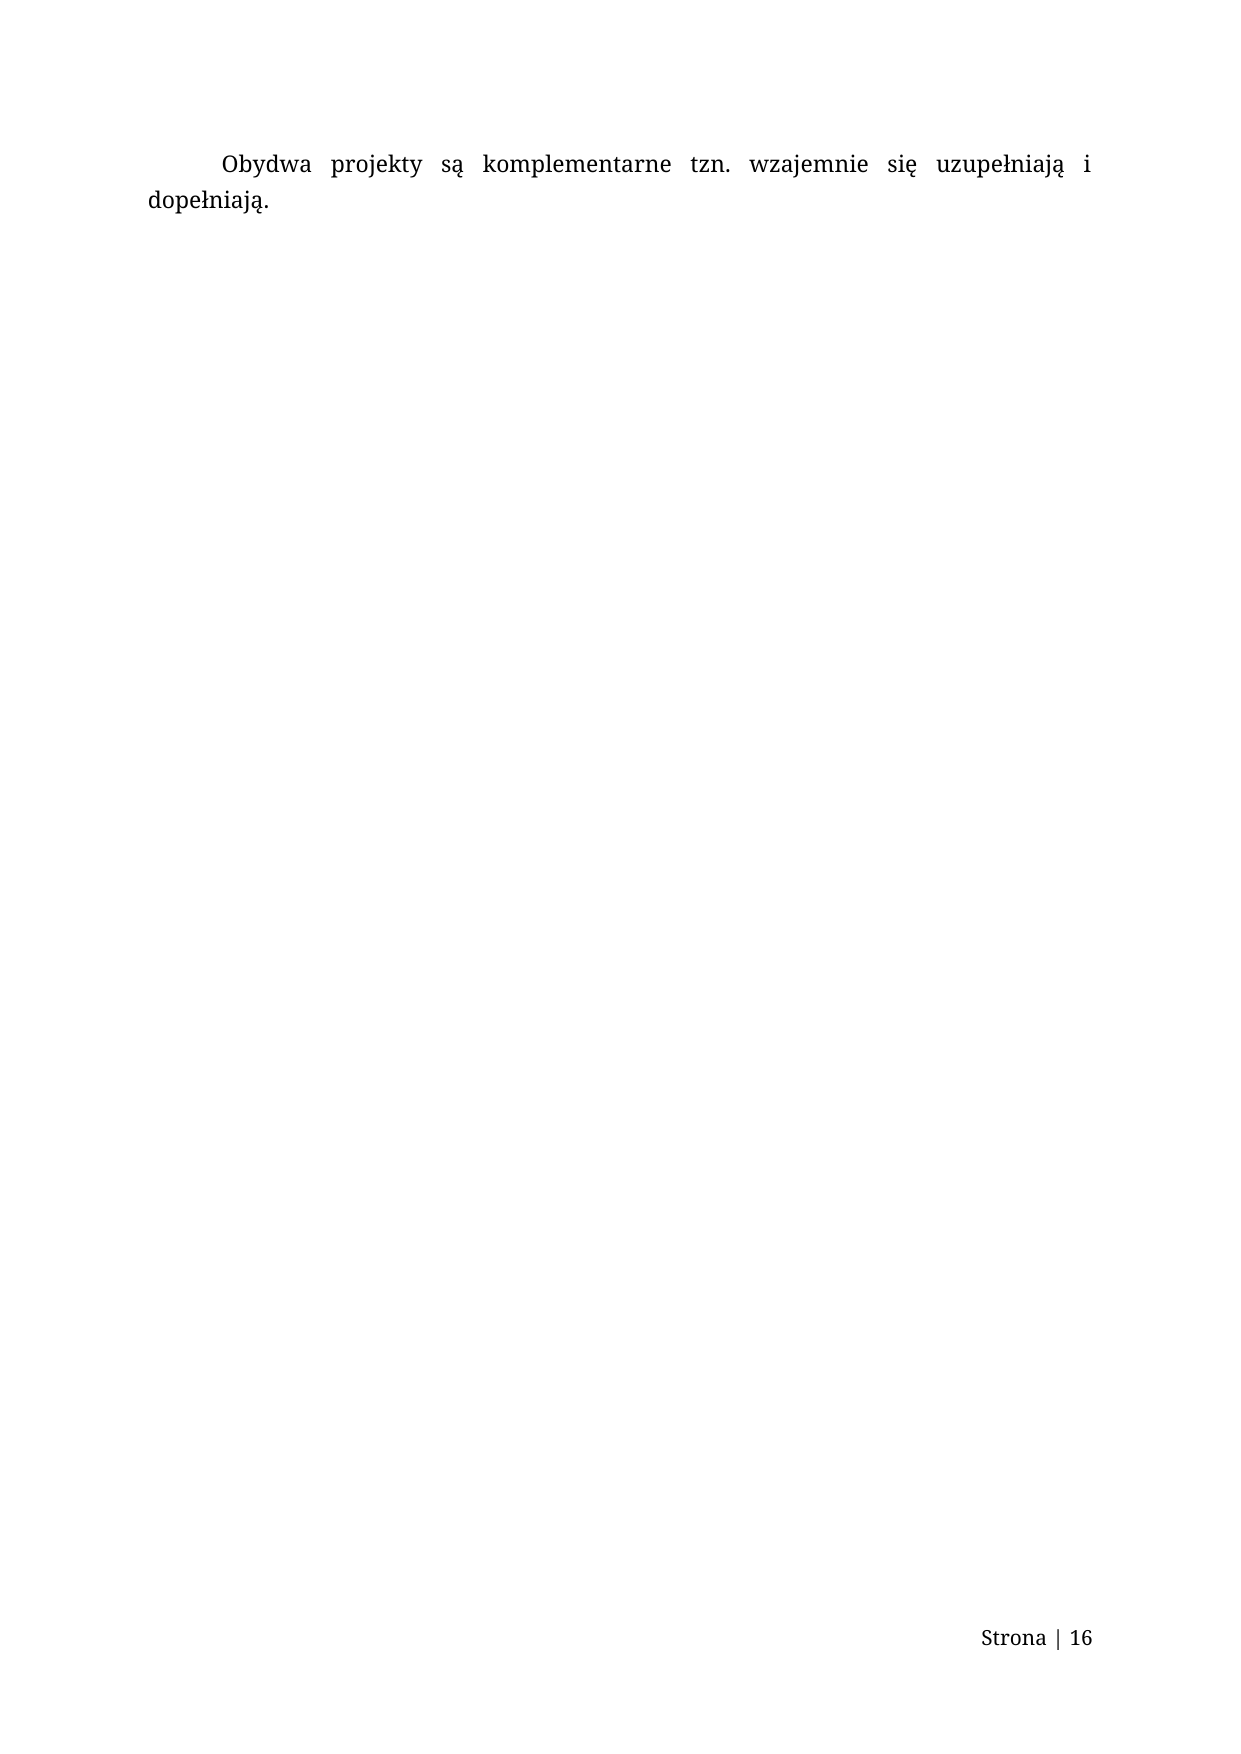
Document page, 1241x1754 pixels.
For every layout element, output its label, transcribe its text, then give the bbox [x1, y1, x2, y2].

text Obydwa projekty są komplementarne tzn. wzajemnie się uzupełniają i dopełniają. [148, 148, 1093, 215]
